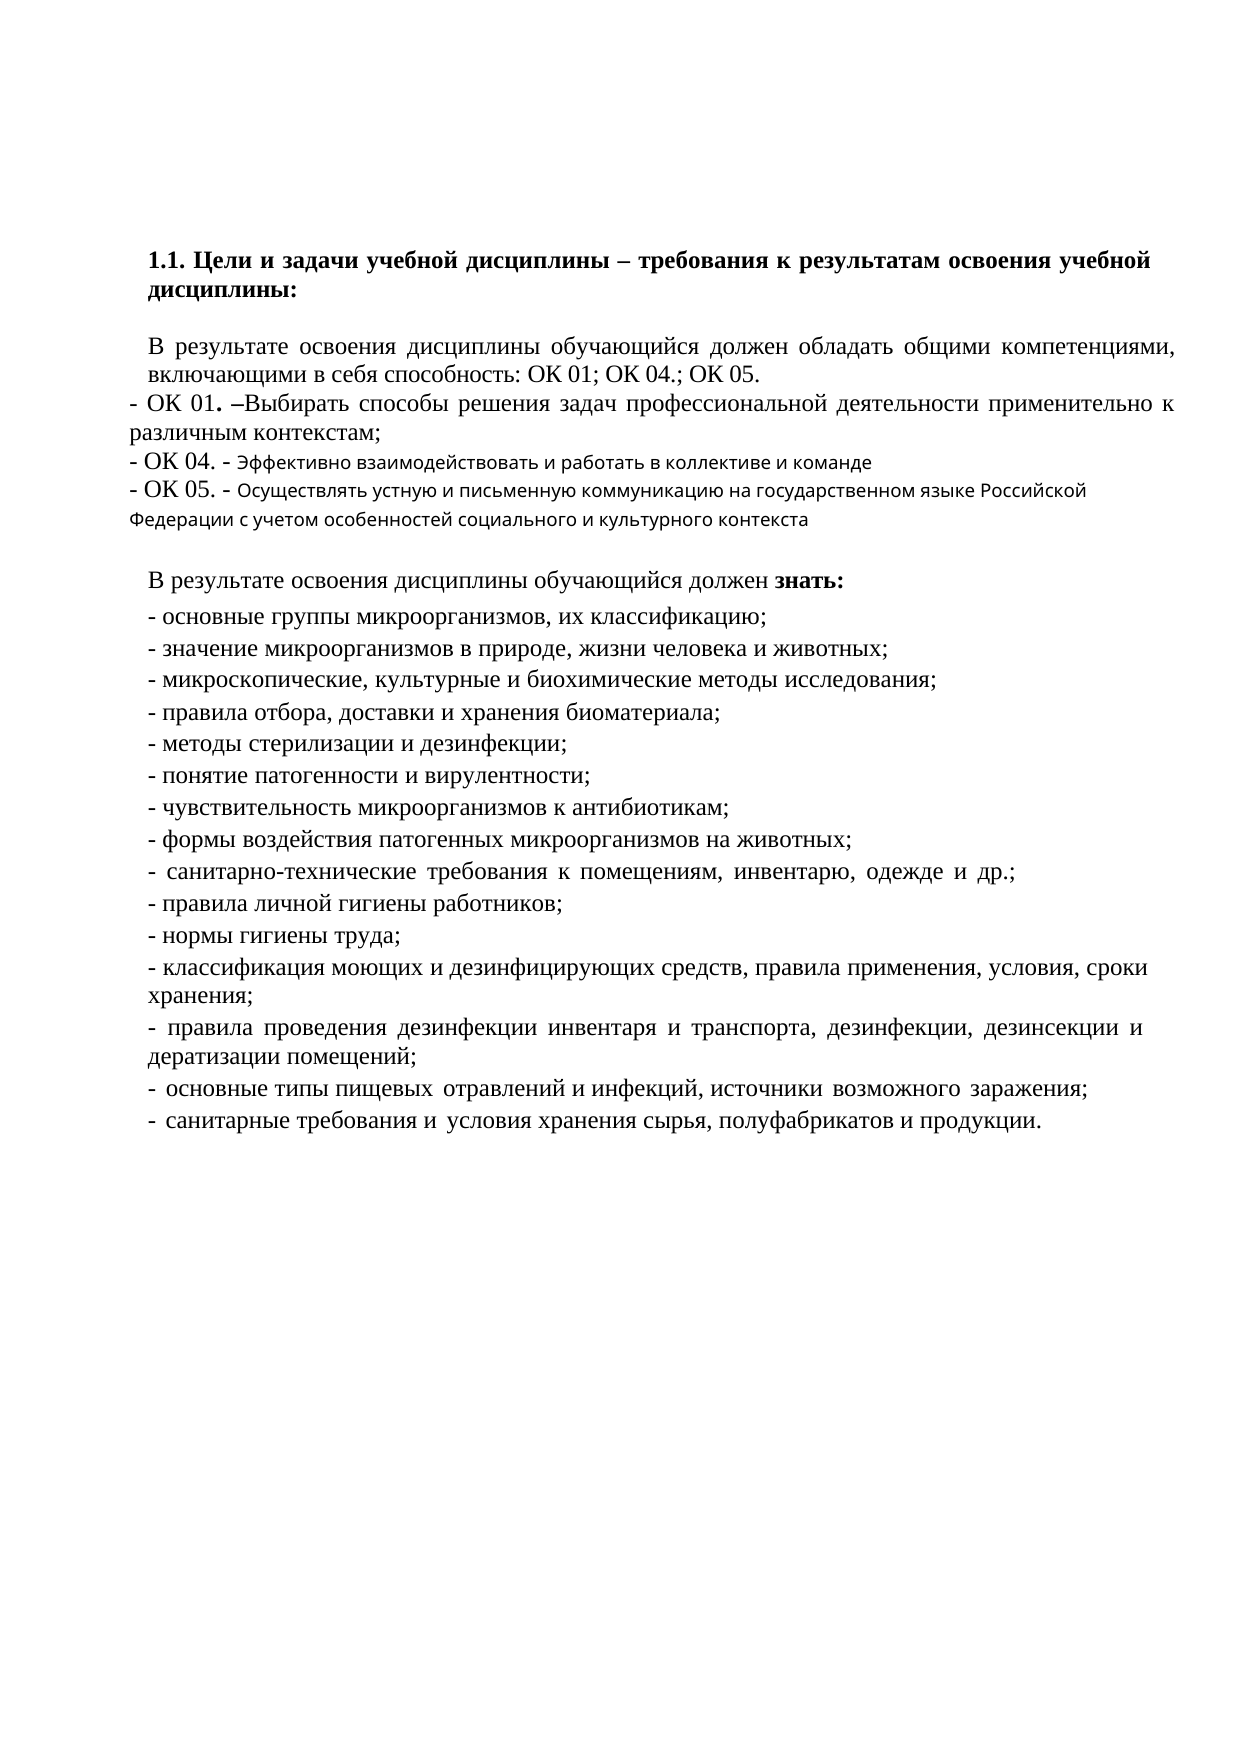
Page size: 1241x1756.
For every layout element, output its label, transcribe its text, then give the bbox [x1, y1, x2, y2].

text В результате освоения дисциплины обучающийся должен обладать общими компетенциями, включающими в себя способность: ОК 01; ОК 04.; ОК 05. [148, 331, 1176, 388]
list значение микроорганизмов в природе, жизни человека и животных; [148, 633, 1176, 662]
list формы воздействия патогенных микроорганизмов на животных; [148, 824, 1176, 853]
list правила личной гигиены работников; [148, 888, 1176, 917]
list методы стерилизации и дезинфекции; [148, 728, 1176, 757]
list микроскопические, культурные и биохимические методы исследования; [148, 664, 1176, 693]
list классификация моющих и дезинфицирующих средств, правила применения, условия, сроки хранения; [148, 952, 1151, 1009]
text - ОК 04. - Эффективно взаимодействовать и работать в коллективе и команде [129, 446, 1176, 474]
list санитарно-технические требования к помещениям, инвентарю, одежде и др.; [148, 856, 1152, 884]
list понятие патогенности и вирулентности; [148, 760, 1176, 789]
list санитарные требования и условия хранения сырья, полуфабрикатов и продукции. [148, 1105, 1152, 1133]
list правила проведения дезинфекции инвентаря и транспорта, дезинфекции, дезинсекции и дератизации помещений; [148, 1012, 1152, 1070]
list чувствительность микроорганизмов к антибиотикам; [148, 792, 1176, 821]
list основные типы пищевых отравлений и инфекций, источники возможного заражения; [148, 1073, 1151, 1102]
list основные группы микроорганизмов, их классификацию; [148, 601, 1176, 629]
list нормы гигиены труда; [148, 920, 1176, 948]
list Цели и задачи учебной дисциплины – требования к результатам освоения учебной дисциплины: [148, 245, 1152, 302]
text В результате освоения дисциплины обучающийся должен знать: [148, 565, 1176, 594]
text - ОК 01. –Выбирать способы решения задач профессиональной деятельности применительно к различным контекстам; [129, 388, 1175, 446]
text - ОК 05. - Осуществлять устную и письменную коммуникацию на государственном языке Российской Федерации с учетом особенностей социального и культурного контекста [129, 474, 1176, 532]
list правила отбора, доставки и хранения биоматериала; [148, 697, 1176, 725]
